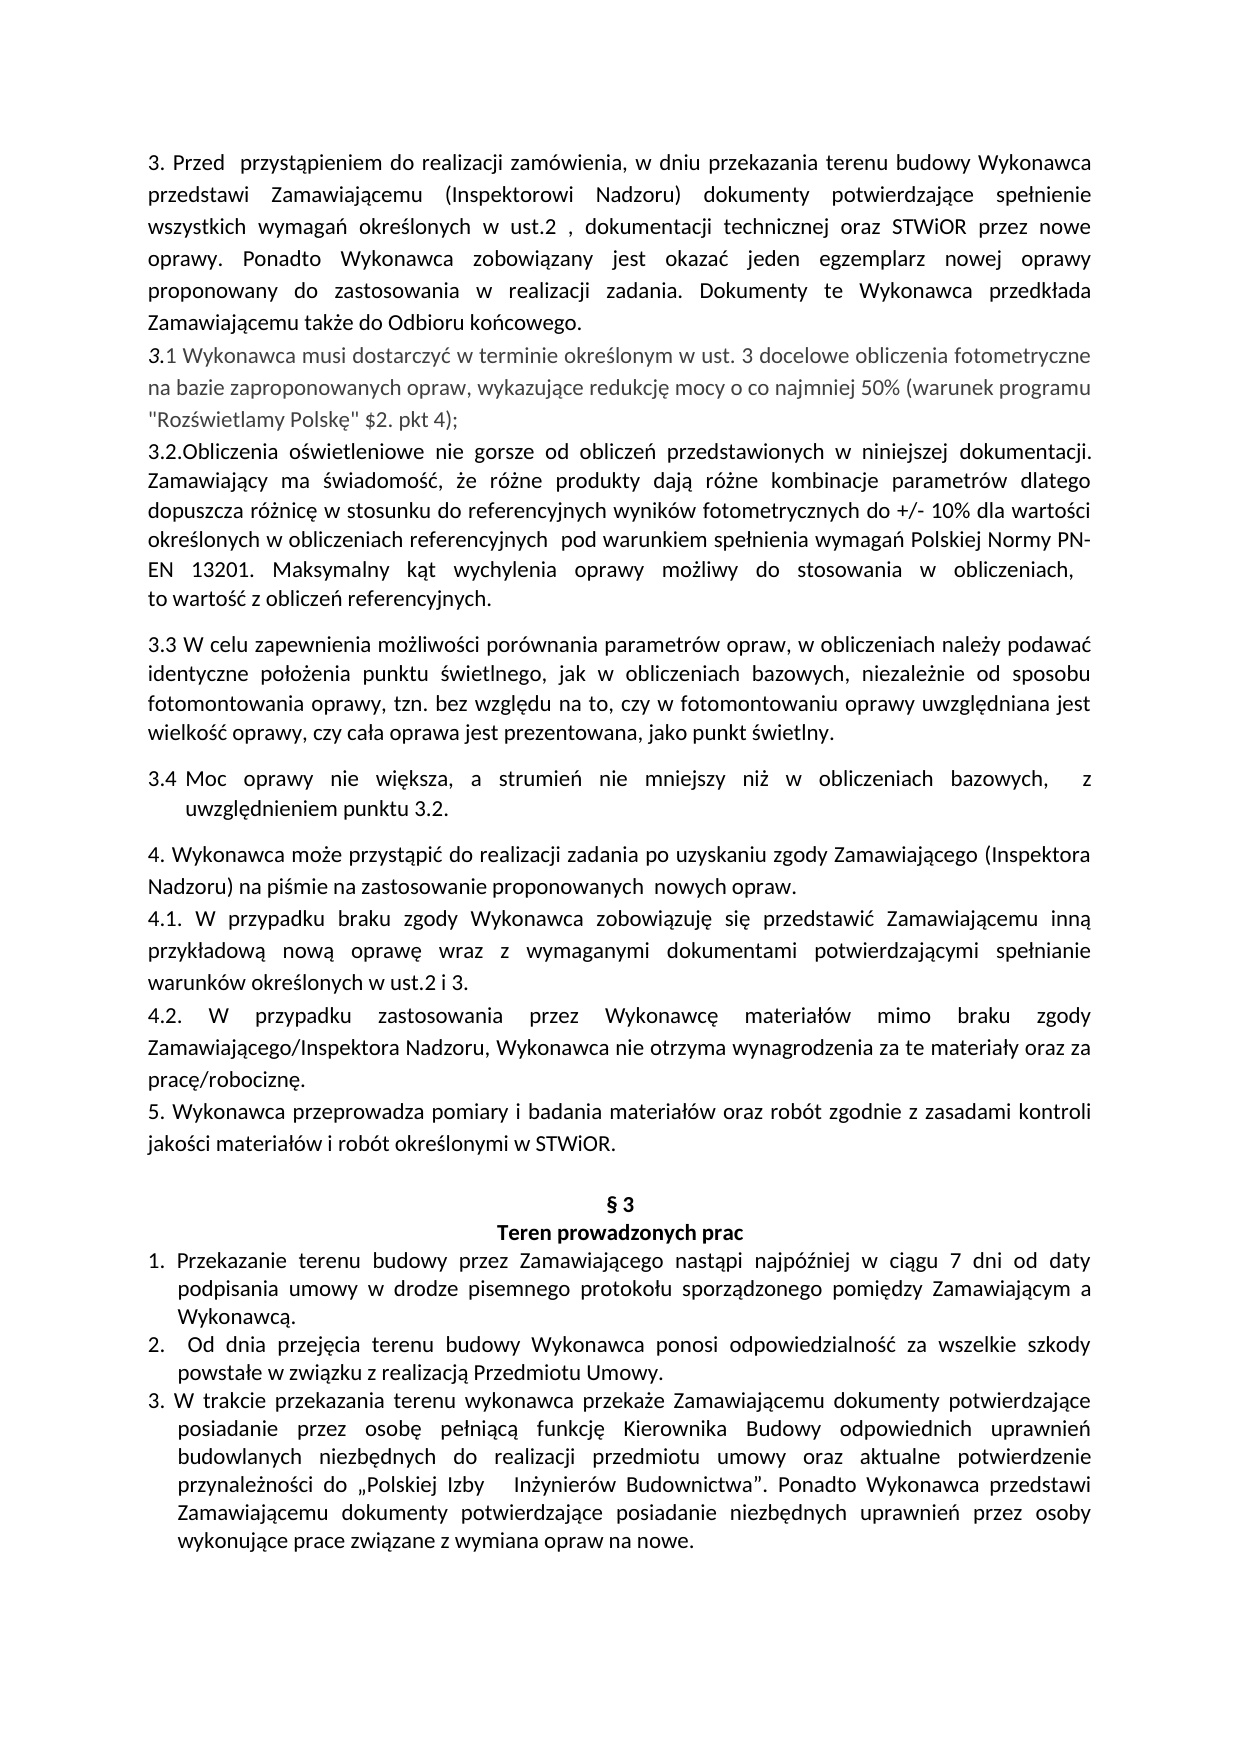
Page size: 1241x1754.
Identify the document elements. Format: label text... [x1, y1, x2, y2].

text 3.1 Wykonawca musi dostarczyć w terminie określonym w ust. 3 docelowe obliczenia fotometryczne na bazie zaproponowanych opraw, wykazujące redukcję mocy o co najmniej 50% (warunek programu "Rozświetlamy Polskę" $2. pkt 4); [148, 341, 1093, 433]
text § 3 [148, 1190, 1093, 1218]
text 3.3 W celu zapewnienia możliwości porównania parametrów opraw, w obliczeniach należy podawać identyczne położenia punktu świetlnego, jak w obliczeniach bazowych, niezależnie od sposobu fotomontowania oprawy, tzn. bez względu na to, czy w fotomontowaniu oprawy uwzględniana jest wielkość oprawy, czy cała oprawa jest prezentowana, jako punkt świetlny. [148, 630, 1093, 746]
text 4. Wykonawca może przystąpić do realizacji zadania po uzyskaniu zgody Zamawiającego (Inspektora Nadzoru) na piśmie na zastosowanie proponowanych nowych opraw. [148, 840, 1093, 900]
text 2. Od dnia przejęcia terenu budowy Wykonawca ponosi odpowiedzialność za wszelkie szkody powstałe w związku z realizacją Przedmiotu Umowy. [148, 1330, 1093, 1386]
text 4.1. W przypadku braku zgody Wykonawca zobowiązuję się przedstawić Zamawiającemu inną przykładową nową oprawę wraz z wymaganymi dokumentami potwierdzającymi spełnianie warunków określonych w ust.2 i 3. [148, 904, 1093, 997]
list Moc oprawy nie większa, a strumień nie mniejszy niż w obliczeniach bazowych, z uwzględnieniem punktu 3.2. [148, 764, 1093, 822]
text 3. W trakcie przekazania terenu wykonawca przekaże Zamawiającemu dokumenty potwierdzające posiadanie przez osobę pełniącą funkcję Kierownika Budowy odpowiednich uprawnień budowlanych niezbędnych do realizacji przedmiotu umowy oraz aktualne potwierdzenie przynależności do „Polskiej Izby Inżynierów Budownictwa”. Ponadto Wykonawca przedstawi Zamawiającemu dokumenty potwierdzające posiadanie niezbędnych uprawnień przez osoby wykonujące prace związane z wymiana opraw na nowe. [148, 1386, 1093, 1554]
text 1. Przekazanie terenu budowy przez Zamawiającego nastąpi najpóźniej w ciągu 7 dni od daty podpisania umowy w drodze pisemnego protokołu sporządzonego pomiędzy Zamawiającym a Wykonawcą. [148, 1246, 1093, 1330]
text 4.2. W przypadku zastosowania przez Wykonawcę materiałów mimo braku zgody Zamawiającego/Inspektora Nadzoru, Wykonawca nie otrzyma wynagrodzenia za te materiały oraz za pracę/robociznę. [148, 1001, 1093, 1093]
text Teren prowadzonych prac [148, 1218, 1093, 1246]
text 3.2.Obliczenia oświetleniowe nie gorsze od obliczeń przedstawionych w niniejszej dokumentacji. Zamawiający ma świadomość, że różne produkty dają różne kombinacje parametrów dlatego dopuszcza różnicę w stosunku do referencyjnych wyników fotometrycznych do +/- 10% dla wartości określonych w obliczeniach referencyjnych pod warunkiem spełnienia wymagań Polskiej Normy PN-EN 13201. Maksymalny kąt wychylenia oprawy możliwy do stosowania w obliczeniach, to wartość z obliczeń referencyjnych. [148, 437, 1093, 612]
text 3. Przed przystąpieniem do realizacji zamówienia, w dniu przekazania terenu budowy Wykonawca przedstawi Zamawiającemu (Inspektorowi Nadzoru) dokumenty potwierdzające spełnienie wszystkich wymagań określonych w ust.2 , dokumentacji technicznej oraz STWiOR przez nowe oprawy. Ponadto Wykonawca zobowiązany jest okazać jeden egzemplarz nowej oprawy proponowany do zastosowania w realizacji zadania. Dokumenty te Wykonawca przedkłada Zamawiającemu także do Odbioru końcowego. [148, 148, 1093, 337]
text 5. Wykonawca przeprowadza pomiary i badania materiałów oraz robót zgodnie z zasadami kontroli jakości materiałów i robót określonymi w STWiOR. [148, 1097, 1093, 1157]
